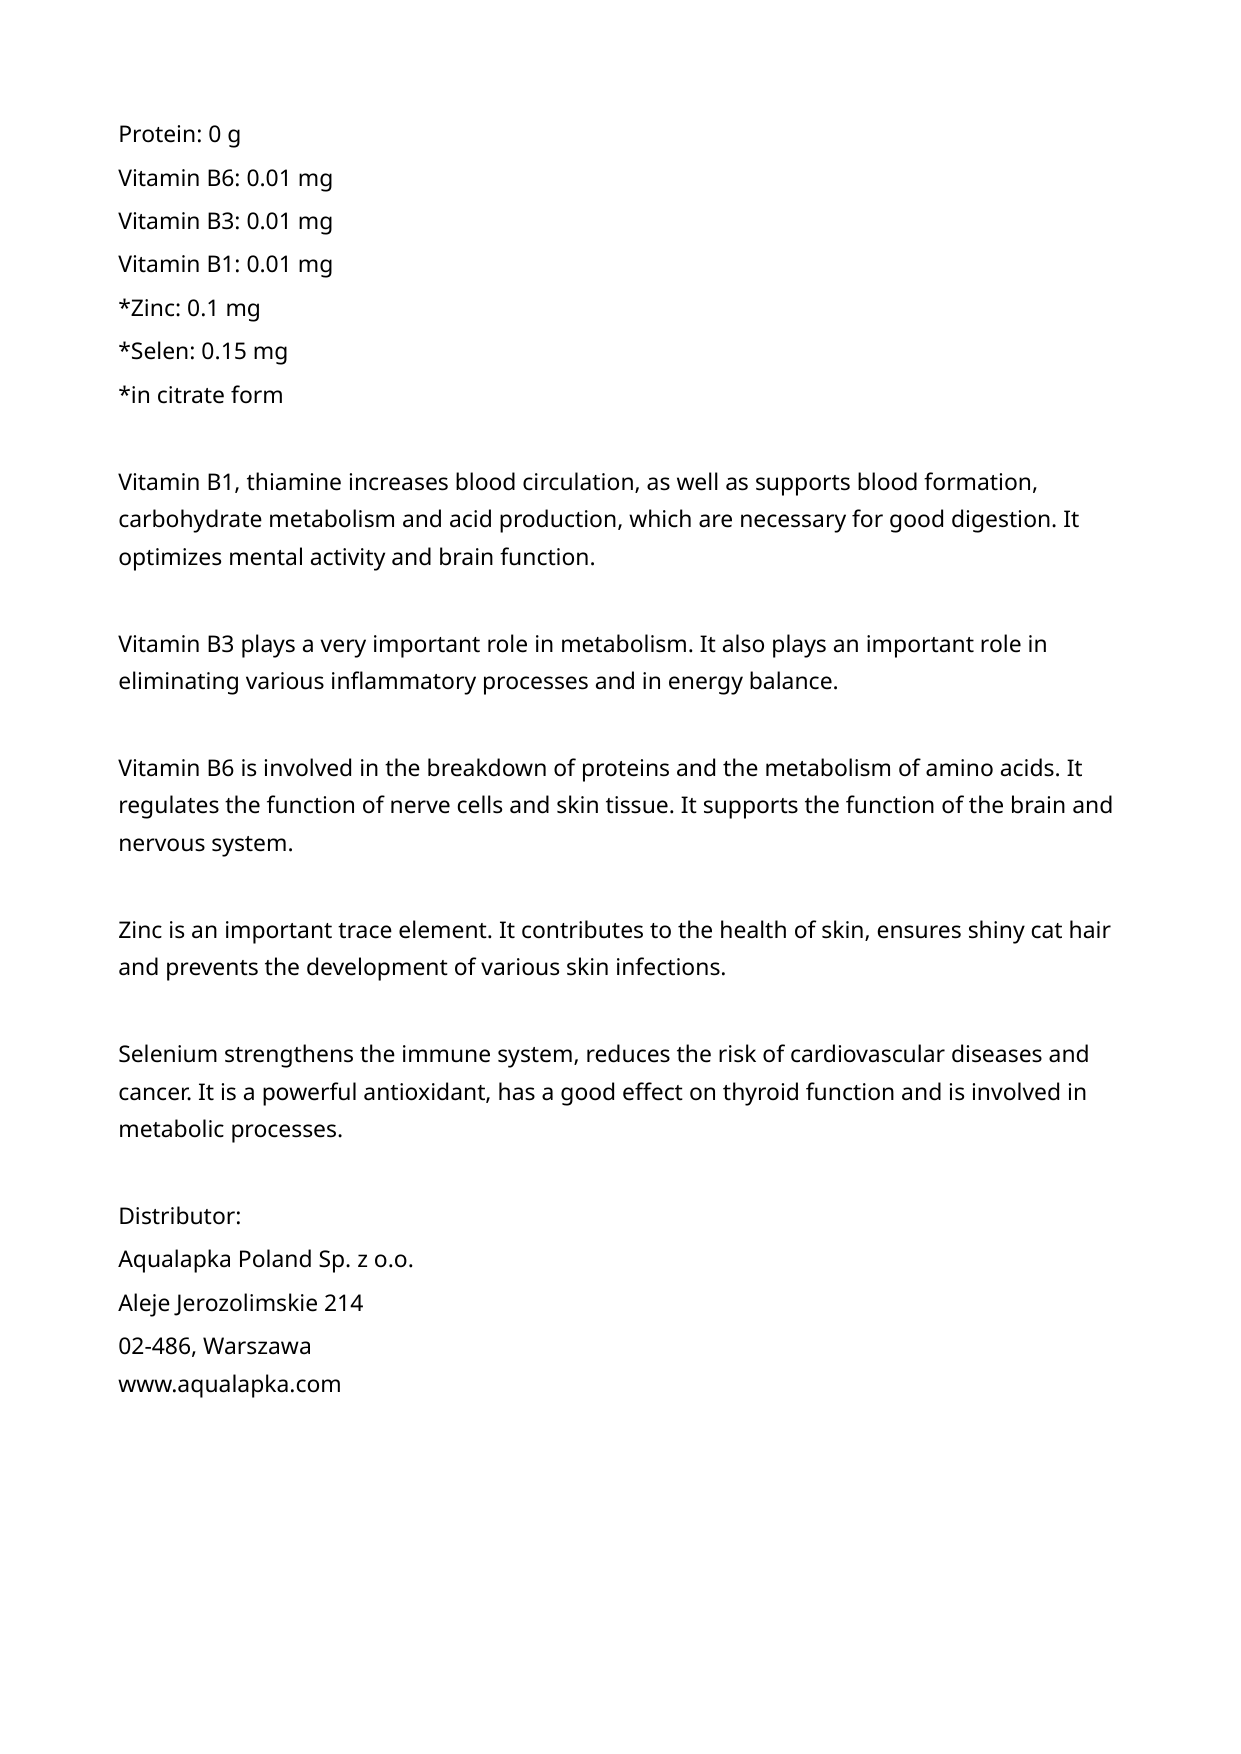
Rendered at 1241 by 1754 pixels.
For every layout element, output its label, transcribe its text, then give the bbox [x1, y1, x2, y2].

text Aqualapka Poland Sp. z o.o. [118, 1243, 1122, 1275]
text Protein: 0 g [118, 118, 1122, 149]
text Vitamin B1: 0.01 mg [118, 248, 1122, 280]
text Vitamin B6 is involved in the breakdown of proteins and the metabolism of amino acids. It regulates the function of nerve cells and skin tissue. It supports the function of the brain and nervous system. [118, 752, 1122, 858]
text *Selen: 0.15 mg [118, 335, 1122, 367]
text Selenium strengthens the immune system, reduces the risk of cardiovascular diseases and cancer. It is a powerful antioxidant, has a good effect on thyroid function and is involved in metabolic processes. [118, 1038, 1122, 1144]
text Distributor: [118, 1200, 1122, 1231]
text *Zinc: 0.1 mg [118, 292, 1122, 323]
text Zinc is an important trace element. It contributes to the health of skin, ensures shiny cat hair and prevents the development of various skin infections. [118, 914, 1122, 982]
text 02-486, Warszawa [118, 1330, 1122, 1362]
text www.aqualapka.com [118, 1368, 1122, 1399]
text *in citrate form [118, 379, 1122, 410]
text Vitamin B3 plays a very important role in metabolism. It also plays an important role in eliminating various inflammatory processes and in energy balance. [118, 627, 1122, 696]
text Vitamin B6: 0.01 mg [118, 162, 1122, 193]
text Aleje Jerozolimskie 214 [118, 1287, 1122, 1318]
text Vitamin B1, thiamine increases blood circulation, as well as supports blood formation, carbohydrate metabolism and acid production, which are necessary for good digestion. It optimizes mental activity and brain function. [118, 466, 1122, 572]
text Vitamin B3: 0.01 mg [118, 205, 1122, 236]
